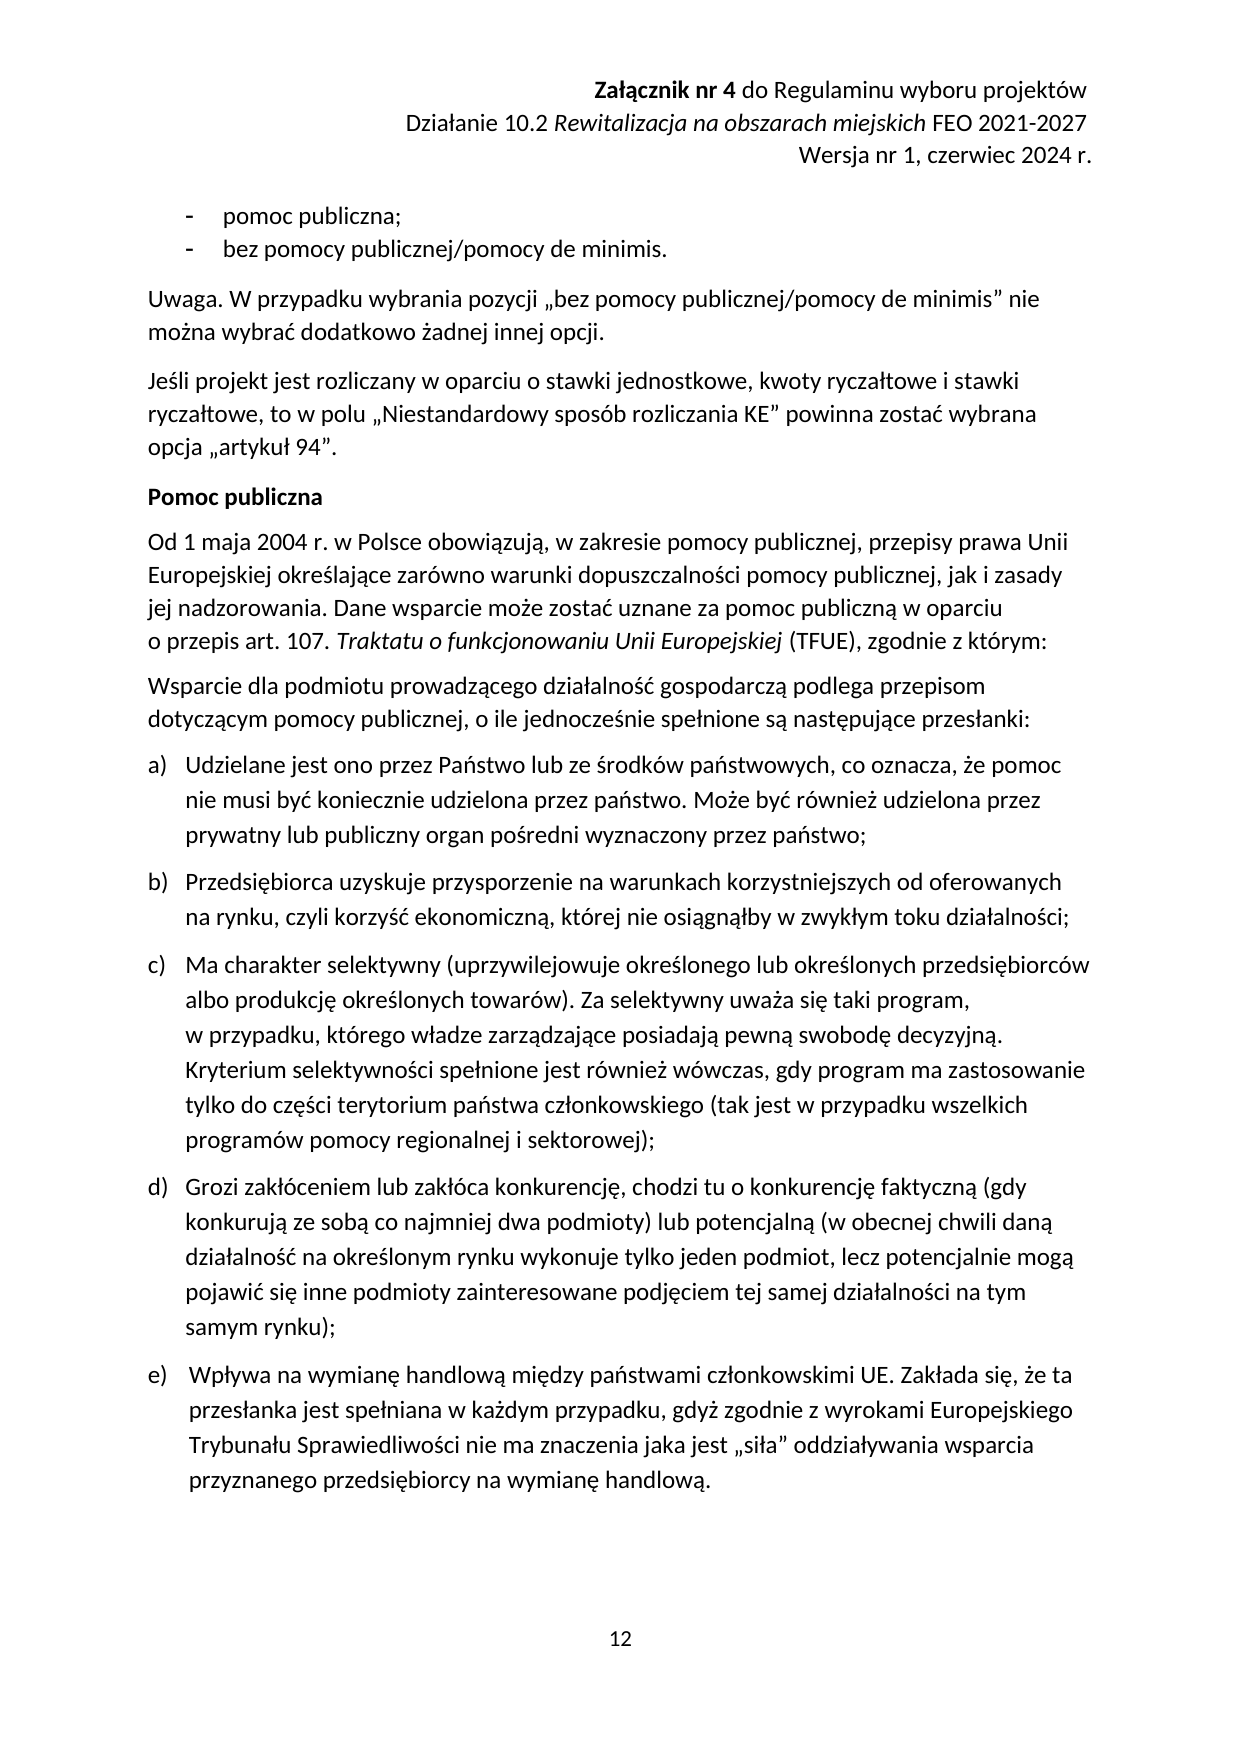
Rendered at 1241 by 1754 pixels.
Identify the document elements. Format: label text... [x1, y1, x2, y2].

list Ma charakter selektywny (uprzywilejowuje określonego lub określonych przedsiębiorców albo produkcję określonych towarów). Za selektywny uważa się taki program, w przypadku, którego władze zarządzające posiadają pewną swobodę decyzyjną. Kryterium selektywności spełnione jest również wówczas, gdy program ma zastosowanie tylko do części terytorium państwa członkowskiego (tak jest w przypadku wszelkich programów pomocy regionalnej i sektorowej); [148, 949, 1093, 1154]
list Przedsiębiorca uzyskuje przysporzenie na warunkach korzystniejszych od oferowanych na rynku, czyli korzyść ekonomiczną, której nie osiągnąłby w zwykłym toku działalności; [148, 866, 1093, 932]
text Uwaga. W przypadku wybrania pozycji „bez pomocy publicznej/pomocy de minimis” nie można wybrać dodatkowo żadnej innej opcji. [148, 283, 1093, 346]
list Wpływa na wymianę handlową między państwami członkowskimi UE. Zakłada się, że ta przesłanka jest spełniana w każdym przypadku, gdyż zgodnie z wyrokami Europejskiego Trybunału Sprawiedliwości nie ma znaczenia jaka jest „siła” oddziaływania wsparcia przyznanego przedsiębiorcy na wymianę handlową. [148, 1359, 1093, 1494]
list pomoc publiczna; [185, 201, 1093, 231]
text Od 1 maja 2004 r. w Polsce obowiązują, w zakresie pomocy publicznej, przepisy prawa Unii Europejskiej określające zarówno warunki dopuszczalności pomocy publicznej, jak i zasady jej nadzorowania. Dane wsparcie może zostać uznane za pomoc publiczną w oparciu o przepis art. 107. Traktatu o funkcjonowaniu Unii Europejskiej (TFUE), zgodnie z którym: [148, 526, 1093, 656]
text Pomoc publiczna [148, 481, 1093, 511]
list bez pomocy publicznej/pomocy de minimis. [185, 233, 1093, 264]
list Udzielane jest ono przez Państwo lub ze środków państwowych, co oznacza, że pomoc nie musi być koniecznie udzielona przez państwo. Może być również udzielona przez prywatny lub publiczny organ pośredni wyznaczony przez państwo; [148, 749, 1093, 849]
list Grozi zakłóceniem lub zakłóca konkurencję, chodzi tu o konkurencję faktyczną (gdy konkurują ze sobą co najmniej dwa podmioty) lub potencjalną (w obecnej chwili daną działalność na określonym rynku wykonuje tylko jeden podmiot, lecz potencjalnie mogą pojawić się inne podmioty zainteresowane podjęciem tej samej działalności na tym samym rynku); [148, 1171, 1093, 1342]
text Wsparcie dla podmiotu prowadzącego działalność gospodarczą podlega przepisom dotyczącym pomocy publicznej, o ile jednocześnie spełnione są następujące przesłanki: [148, 671, 1093, 734]
text Jeśli projekt jest rozliczany w oparciu o stawki jednostkowe, kwoty ryczałtowe i stawki ryczałtowe, to w polu „Niestandardowy sposób rozliczania KE” powinna zostać wybrana opcja „artykuł 94”. [148, 366, 1093, 462]
